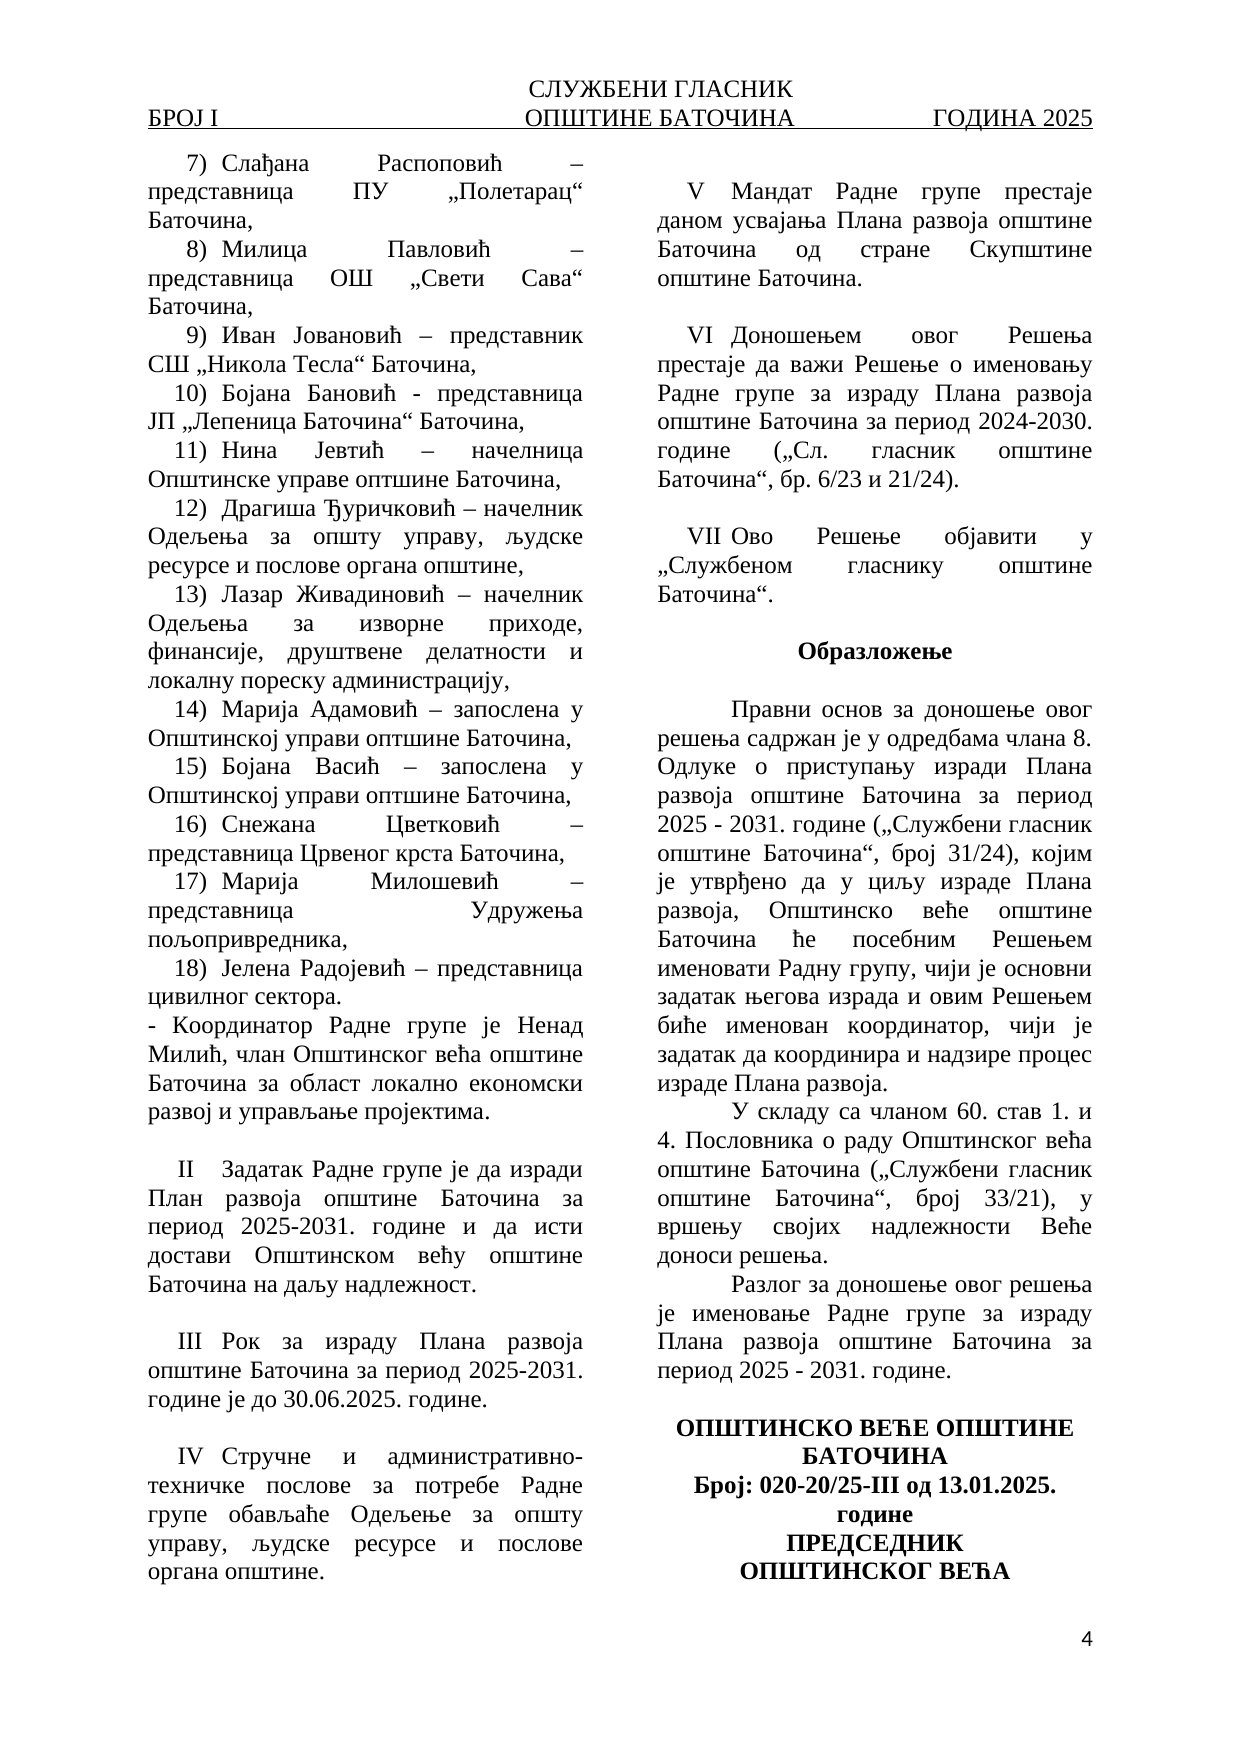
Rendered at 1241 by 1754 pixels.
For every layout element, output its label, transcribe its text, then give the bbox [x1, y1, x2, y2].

list Марија Милошевић – представница Удружења пољопривредника, [148, 866, 583, 953]
list Ово Решење објавити у „Службеном гласнику општине Баточина“. [657, 521, 1092, 608]
text ОПШТИНСКО ВЕЋЕ ОПШТИНЕ БАТОЧИНА [657, 1413, 1092, 1470]
text Број: 020-20/25-III од 13.01.2025. године [657, 1470, 1092, 1528]
list Бојана Бановић - представница ЈП „Лепеница Баточина“ Баточина, [148, 378, 583, 435]
list Нина Јевтић – начелница Општинске управе оптшине Баточина, [148, 435, 583, 493]
text У складу са чланом 60. став 1. и 4. Пословника о раду Општинског већа општине Баточина („Службени гласник општине Баточина“, број 33/21), у вршењу својих надлежности Веће доноси решења. [657, 1096, 1092, 1269]
text - Координатор Радне групе је Ненад Милић, члан Општинског већа општине Баточина за област локално економски развој и управљање пројектима. [148, 1010, 583, 1125]
list Доношењем овог Решења престаје да важи Решење о именовању Радне групе за израду Плана развоја општине Баточина за период 2024-2030. године („Сл. гласник општине Баточина“, бр. 6/23 и 21/24). [657, 320, 1092, 493]
list Стручне и административно-техничке послове за потребе Радне групе обављаће Одељење за општу управу, људске ресурсе и послове органа општине. [148, 1441, 583, 1585]
text ПРЕДСЕДНИК [657, 1528, 1092, 1556]
list Драгиша Ђуричковић – начелник Одељења за општу управу, људске ресурсе и послове органа општине, [148, 493, 583, 579]
list Лазар Живадиновић – начелник Одељења за изворне приходе, финансије, друштвене делатности и локалну пореску администрацију, [148, 579, 583, 694]
list Рок за израду Плана развоја општине Баточина за период 2025-2031. године је до 30.06.2025. године. [148, 1326, 583, 1413]
list Марија Адамовић – запослена у Општинској управи оптшине Баточина, [148, 694, 583, 751]
list Снежана Цветковић – представница Црвеног крста Баточина, [148, 809, 583, 866]
list Јелена Радојевић – представница цивилног сектора. [148, 953, 583, 1010]
list Мандат Радне групе престаје даном усвајања Плана развоја општине Баточина од стране Скупштине општине Баточина. [657, 176, 1092, 291]
list Слађана Распоповић – представница ПУ „Полетарац“ Баточина, [148, 148, 583, 234]
text Разлог за доношење овог решења је именовање Радне групе за израду Плана развоја општине Баточина за период 2025 - 2031. године. [657, 1269, 1092, 1384]
list Задатак Радне групе је да изради План развоја општине Баточина за период 2025-2031. године и да исти достави Општинском већу општине Баточина на даљу надлежност. [148, 1154, 583, 1298]
text Правни основ за доношење овог решења садржан је у одредбама члана 8. Одлуке о приступању изради Плана развоја општине Баточина за период 2025 - 2031. године („Службени гласник општине Баточина“, број 31/24), којим је утврђено да у циљу израде Плана развоја, Општинско веће општине Баточина ће посебним Решењем именовати Радну групу, чији је основни задатак његова израда и овим Решењем биће именован координатор, чији је задатак да координира и надзире процес израде Плана развоја. [657, 694, 1092, 1096]
list Милица Павловић – представница ОШ „Свети Сава“ Баточина, [148, 234, 583, 320]
list Бојана Васић – запослена у Општинској управи оптшине Баточина, [148, 751, 583, 809]
text ОПШТИНСКОГ ВЕЋА [657, 1556, 1092, 1585]
text Образложење [657, 636, 1092, 665]
list Иван Јовановић – представник СШ „Никола Тесла“ Баточина, [148, 320, 583, 378]
